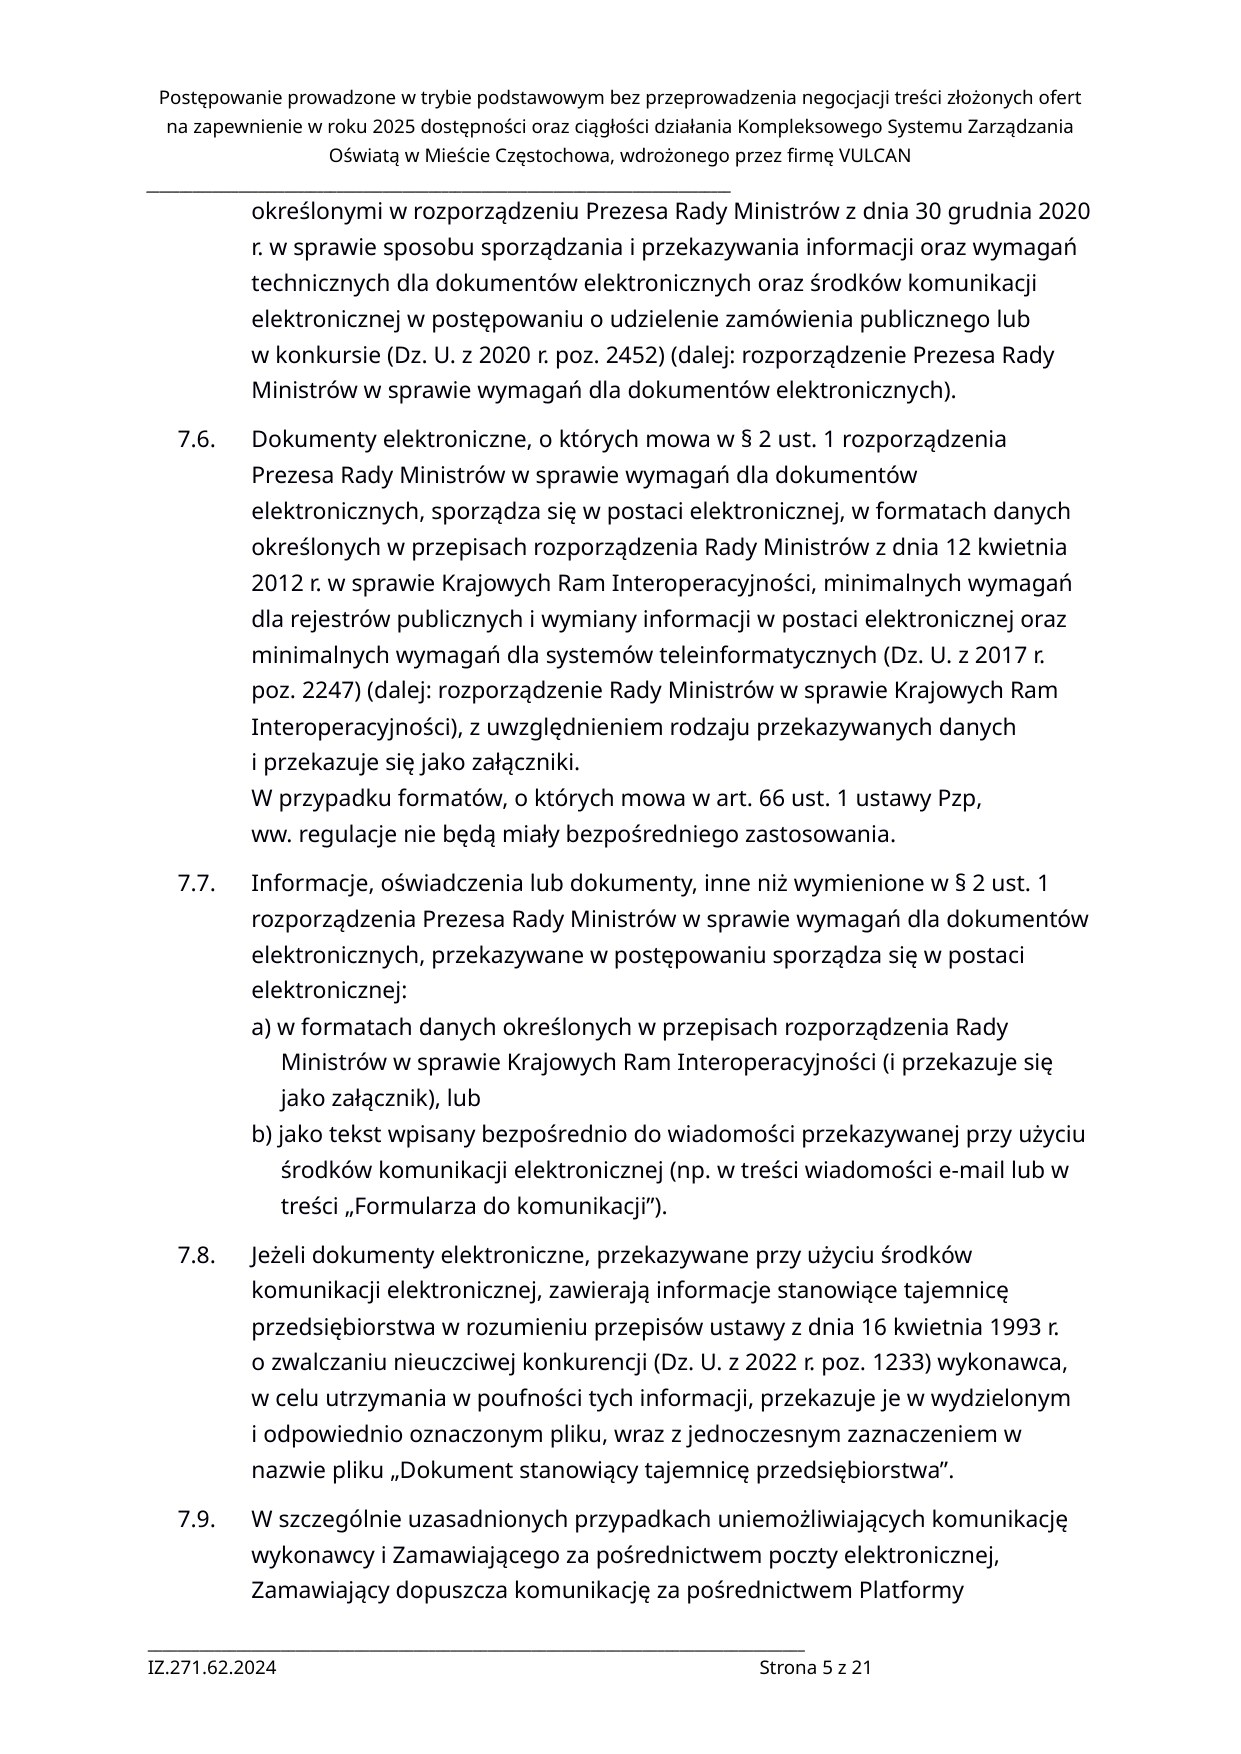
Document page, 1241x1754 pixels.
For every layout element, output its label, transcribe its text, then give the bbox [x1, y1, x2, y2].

text 7.6. Dokumenty elektroniczne, o których mowa w § 2 ust. 1 rozporządzenia Prezesa Rady Ministrów w sprawie wymagań dla dokumentów elektronicznych, sporządza się w postaci elektronicznej, w formatach danych określonych w przepisach rozporządzenia Rady Ministrów z dnia 12 kwietnia 2012 r. w sprawie Krajowych Ram Interoperacyjności, minimalnych wymagań dla rejestrów publicznych i wymiany informacji w postaci elektronicznej oraz minimalnych wymagań dla systemów teleinformatycznych (Dz. U. z 2017 r. poz. 2247) (dalej: rozporządzenie Rady Ministrów w sprawie Krajowych Ram Interoperacyjności), z uwzględnieniem rodzaju przekazywanych danych i przekazuje się jako załączniki. [177, 423, 1092, 778]
text W przypadku formatów, o których mowa w art. 66 ust. 1 ustawy Pzp, ww. regulacje nie będą miały bezpośredniego zastosowania. [251, 782, 1092, 849]
text b) jako tekst wpisany bezpośrednio do wiadomości przekazywanej przy użyciu środków komunikacji elektronicznej (np. w treści wiadomości e-mail lub w treści „Formularza do komunikacji”). [251, 1118, 1092, 1221]
text 7.8. Jeżeli dokumenty elektroniczne, przekazywane przy użyciu środków komunikacji elektronicznej, zawierają informacje stanowiące tajemnicę przedsiębiorstwa w rozumieniu przepisów ustawy z dnia 16 kwietnia 1993 r. o zwalczaniu nieuczciwej konkurencji (Dz. U. z 2022 r. poz. 1233) wykonawca, w celu utrzymania w poufności tych informacji, przekazuje je w wydzielonym i odpowiednio oznaczonym pliku, wraz z jednoczesnym zaznaczeniem w nazwie pliku „Dokument stanowiący tajemnicę przedsiębiorstwa”. [177, 1238, 1092, 1485]
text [177, 1503, 1092, 1606]
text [177, 195, 1092, 406]
text a) w formatach danych określonych w przepisach rozporządzenia Rady Ministrów w sprawie Krajowych Ram Interoperacyjności (i przekazuje się jako załącznik), lub [251, 1010, 1092, 1113]
text 7.7. Informacje, oświadczenia lub dokumenty, inne niż wymienione w § 2 ust. 1 rozporządzenia Prezesa Rady Ministrów w sprawie wymagań dla dokumentów elektronicznych, przekazywane w postępowaniu sporządza się w postaci elektronicznej: [177, 867, 1092, 1006]
